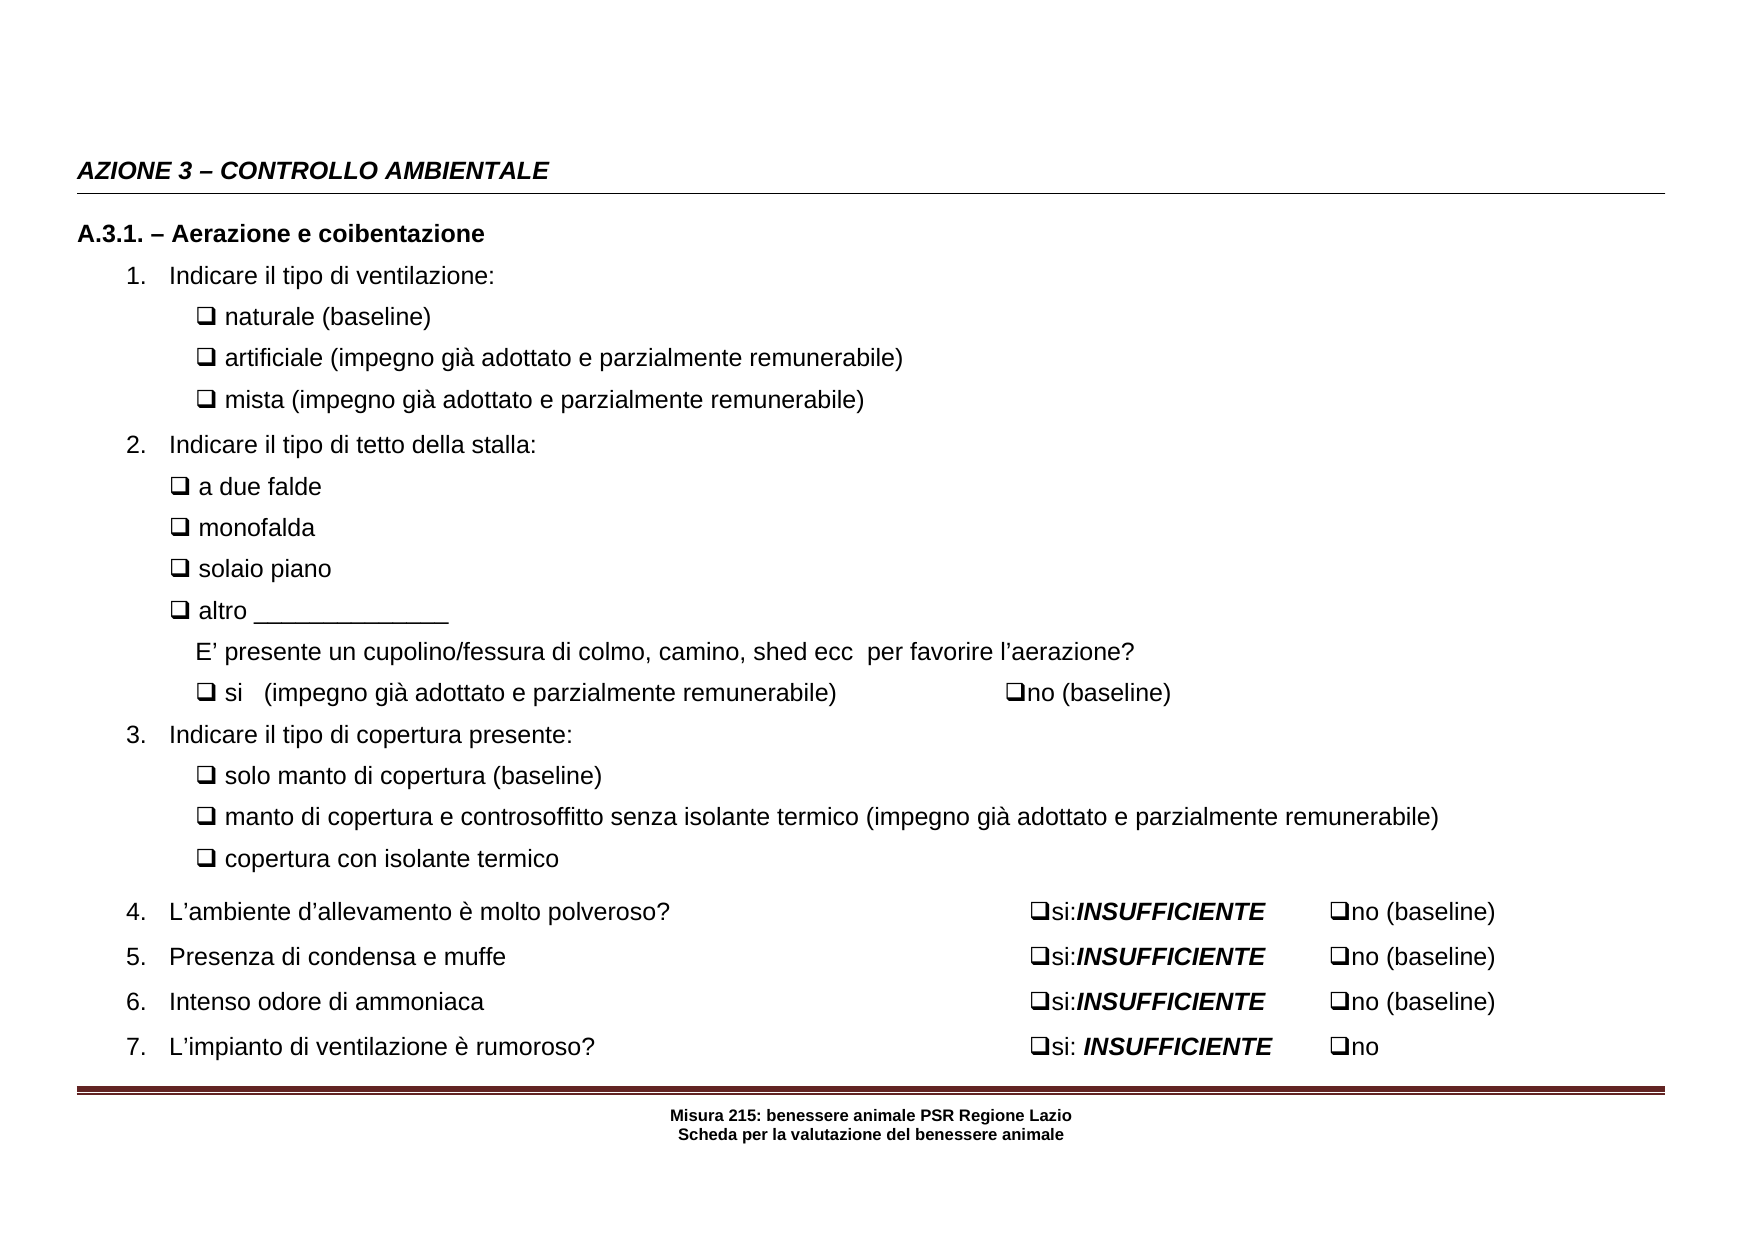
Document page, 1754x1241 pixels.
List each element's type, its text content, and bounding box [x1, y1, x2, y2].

text Azione 3 – CONTROLLO AMBIENTALE [77, 156, 1665, 193]
text A.3.1. – Aerazione e coibentazione [77, 219, 1665, 248]
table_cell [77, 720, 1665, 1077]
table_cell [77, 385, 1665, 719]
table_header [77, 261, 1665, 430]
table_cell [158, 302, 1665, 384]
